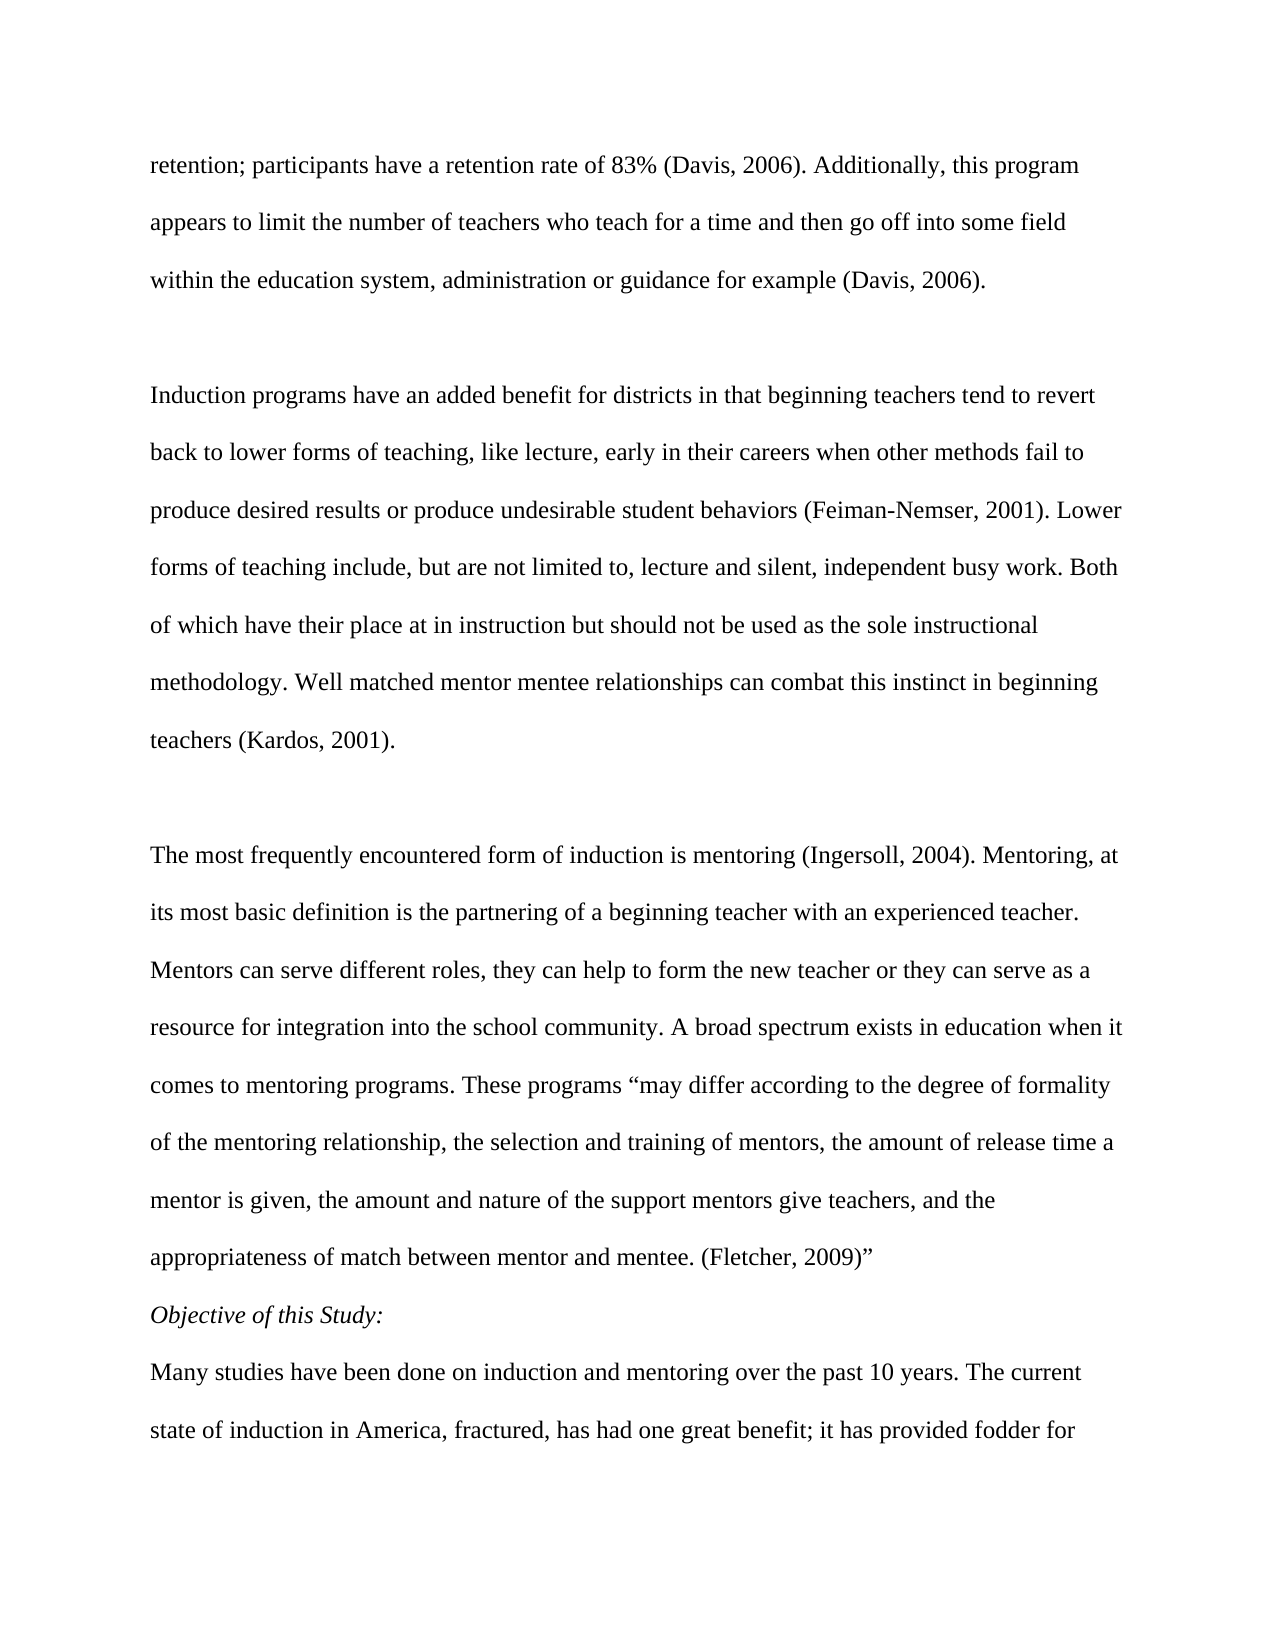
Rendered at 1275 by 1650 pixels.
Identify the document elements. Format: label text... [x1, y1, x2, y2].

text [150, 1357, 1125, 1444]
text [150, 150, 1125, 294]
text The most frequently encountered form of induction is mentoring (Ingersoll, 2004). Mentoring, at its most basic definition is the partnering of a beginning teacher with an experienced teacher. Mentors can serve different roles, they can help to form the new teacher or they can serve as a resource for integration into the school community. A broad spectrum exists in education when it comes to mentoring programs. These programs “may differ according to the degree of formality of the mentoring relationship, the selection and training of mentors, the amount of release time a mentor is given, the amount and nature of the support mentors give teachers, and the appropriateness of match between mentor and mentee. (Fletcher, 2009)” [150, 840, 1125, 1271]
text Induction programs have an added benefit for districts in that beginning teachers tend to revert back to lower forms of teaching, like lecture, early in their careers when other methods fail to produce desired results or produce undesirable student behaviors (Feiman-Nemser, 2001). Lower forms of teaching include, but are not limited to, lecture and silent, independent busy work. Both of which have their place at in instruction but should not be used as the sole instructional methodology. Well matched mentor mentee relationships can combat this instinct in beginning teachers (Kardos, 2001). [150, 380, 1125, 754]
text Objective of this Study: [150, 1300, 1125, 1329]
